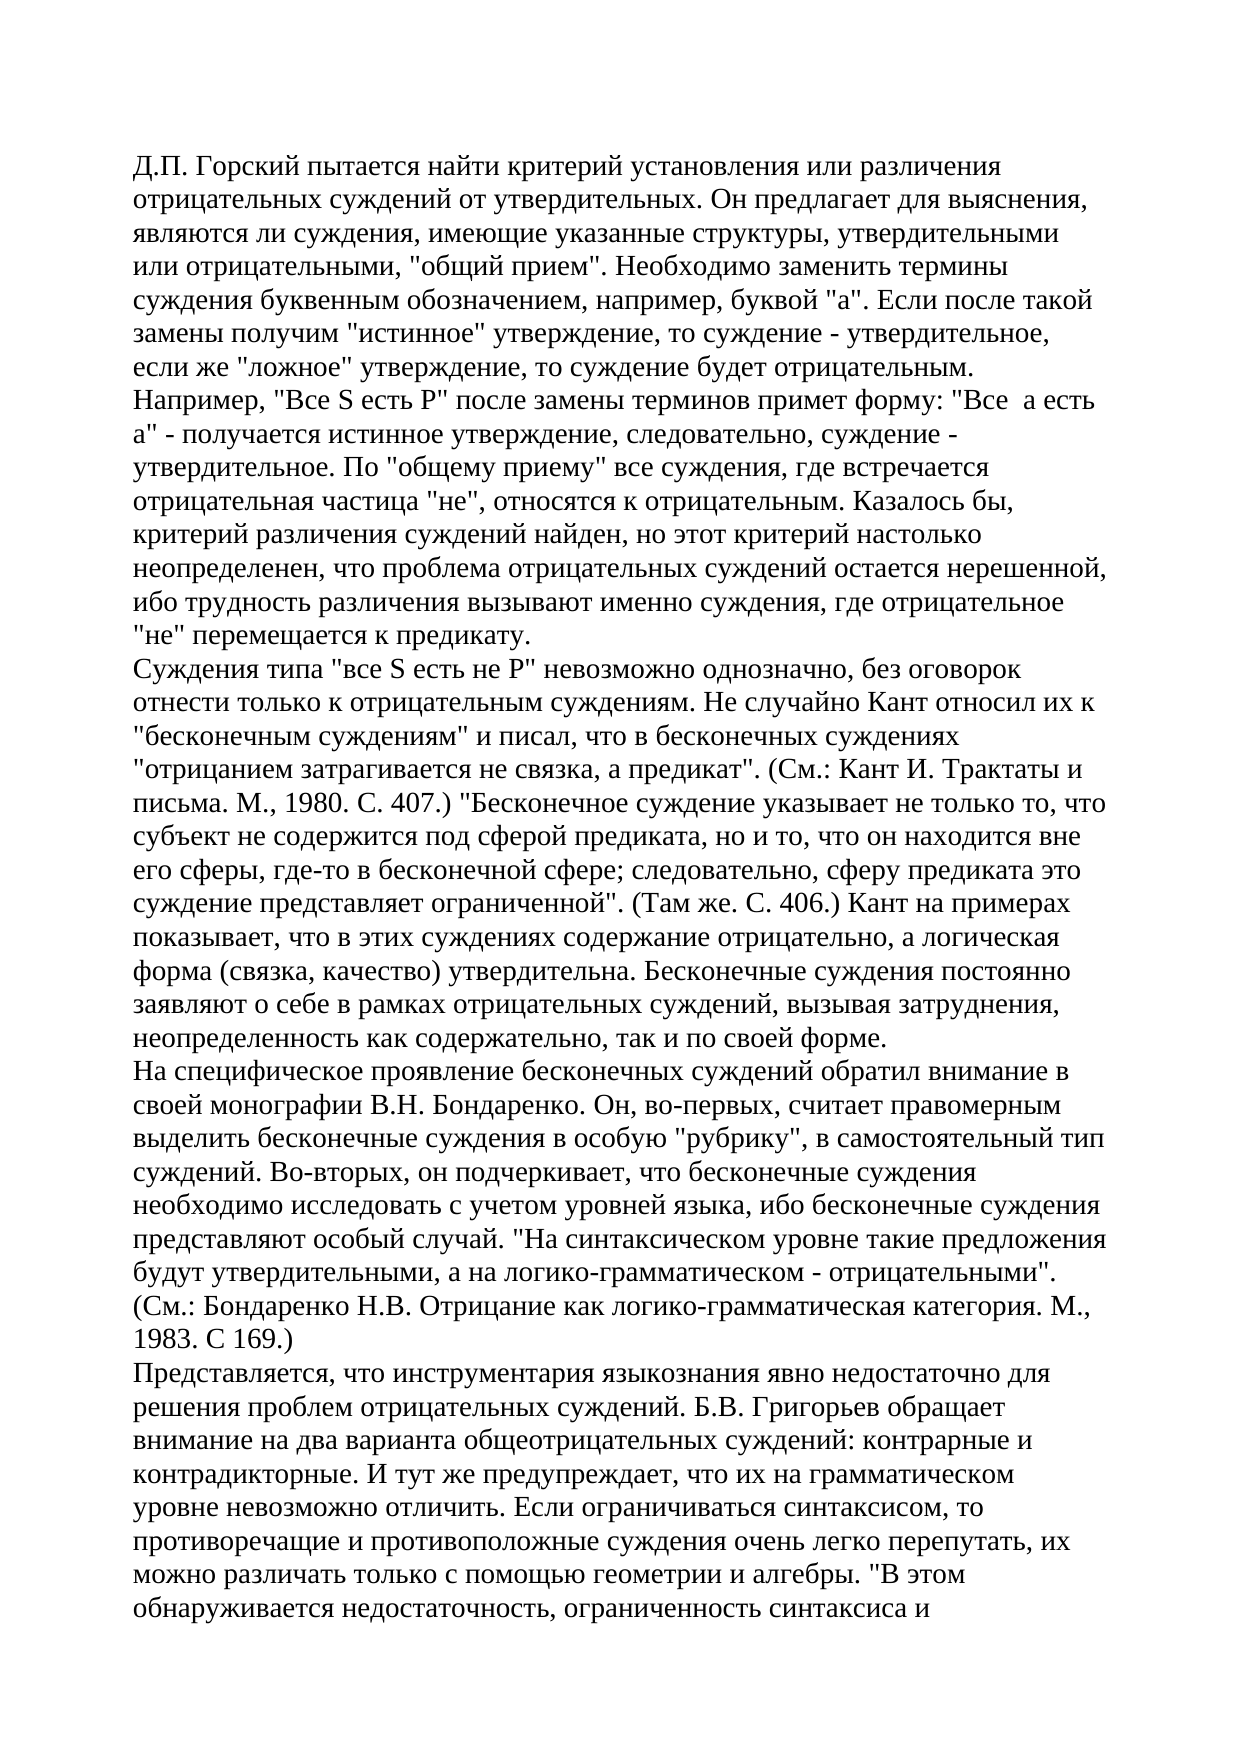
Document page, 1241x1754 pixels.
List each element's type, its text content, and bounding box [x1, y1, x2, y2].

text Суждения типа "все S есть не P" невозможно однозначно, без оговорок отнести только к отрицательным суждениям. Не случайно Кант относил их к "бесконечным суждениям" и писал, что в бесконечных суждениях "отрицанием затрагивается не связка, а предикат". (См.: Кант И. Трактаты и письма. М., 1980. С. 407.) "Бесконечное суждение указывает не только то, что субъект не содержится под сферой предиката, но и то, что он находится вне его сферы, где-то в бесконечной сфере; следовательно, сферу предиката это суждение представляет ограниченной". (Там же. С. 406.) Кант на примерах показывает, что в этих суждениях содержание отрицательно, а логическая форма (связка, качество) утвердительна. Бесконечные суждения постоянно заявляют о себе в рамках отрицательных суждений, вызывая затруднения, неопределенность как содержательно, так и по своей форме. [133, 651, 1108, 1053]
text На специфическое проявление бесконечных суждений обратил внимание в своей монографии В.Н. Бондаренко. Он, во-первых, считает правомерным выделить бесконечные суждения в особую "рубрику", в самостоятельный тип суждений. Во-вторых, он подчеркивает, что бесконечные суждения необходимо исследовать с учетом уровней языка, ибо бесконечные суждения представляют особый случай. "На синтаксическом уровне такие предложения будут утвердительными, а на логико-грамматическом - отрицательными". (См.: Бондаренко Н.В. Отрицание как логико-грамматическая категория. М., 1983. С 169.) [133, 1053, 1108, 1355]
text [133, 1355, 1108, 1623]
text Д.П. Горский пытается найти критерий установления или различения отрицательных суждений от утвердительных. Он предлагает для выяснения, являются ли суждения, имеющие указанные структуры, утвердительными или отрицательными, "общий прием". Необходимо заменить термины суждения буквенным обозначением, например, буквой "а". Если после такой замены получим "истинное" утверждение, то суждение - утвердительное, если же "ложное" утверждение, то суждение будет отрицательным. Например, "Все S есть P" после замены терминов примет форму: "Все а есть а" - получается истинное утверждение, следовательно, суждение - утвердительное. По "общему приему" все суждения, где встречается отрицательная частица "не", относятся к отрицательным. Казалось бы, критерий различения суждений найден, но этот критерий настолько неопределенен, что проблема отрицательных суждений остается нерешенной, ибо трудность различения вызывают именно суждения, где отрицательное "не" перемещается к предикату. [133, 148, 1108, 651]
